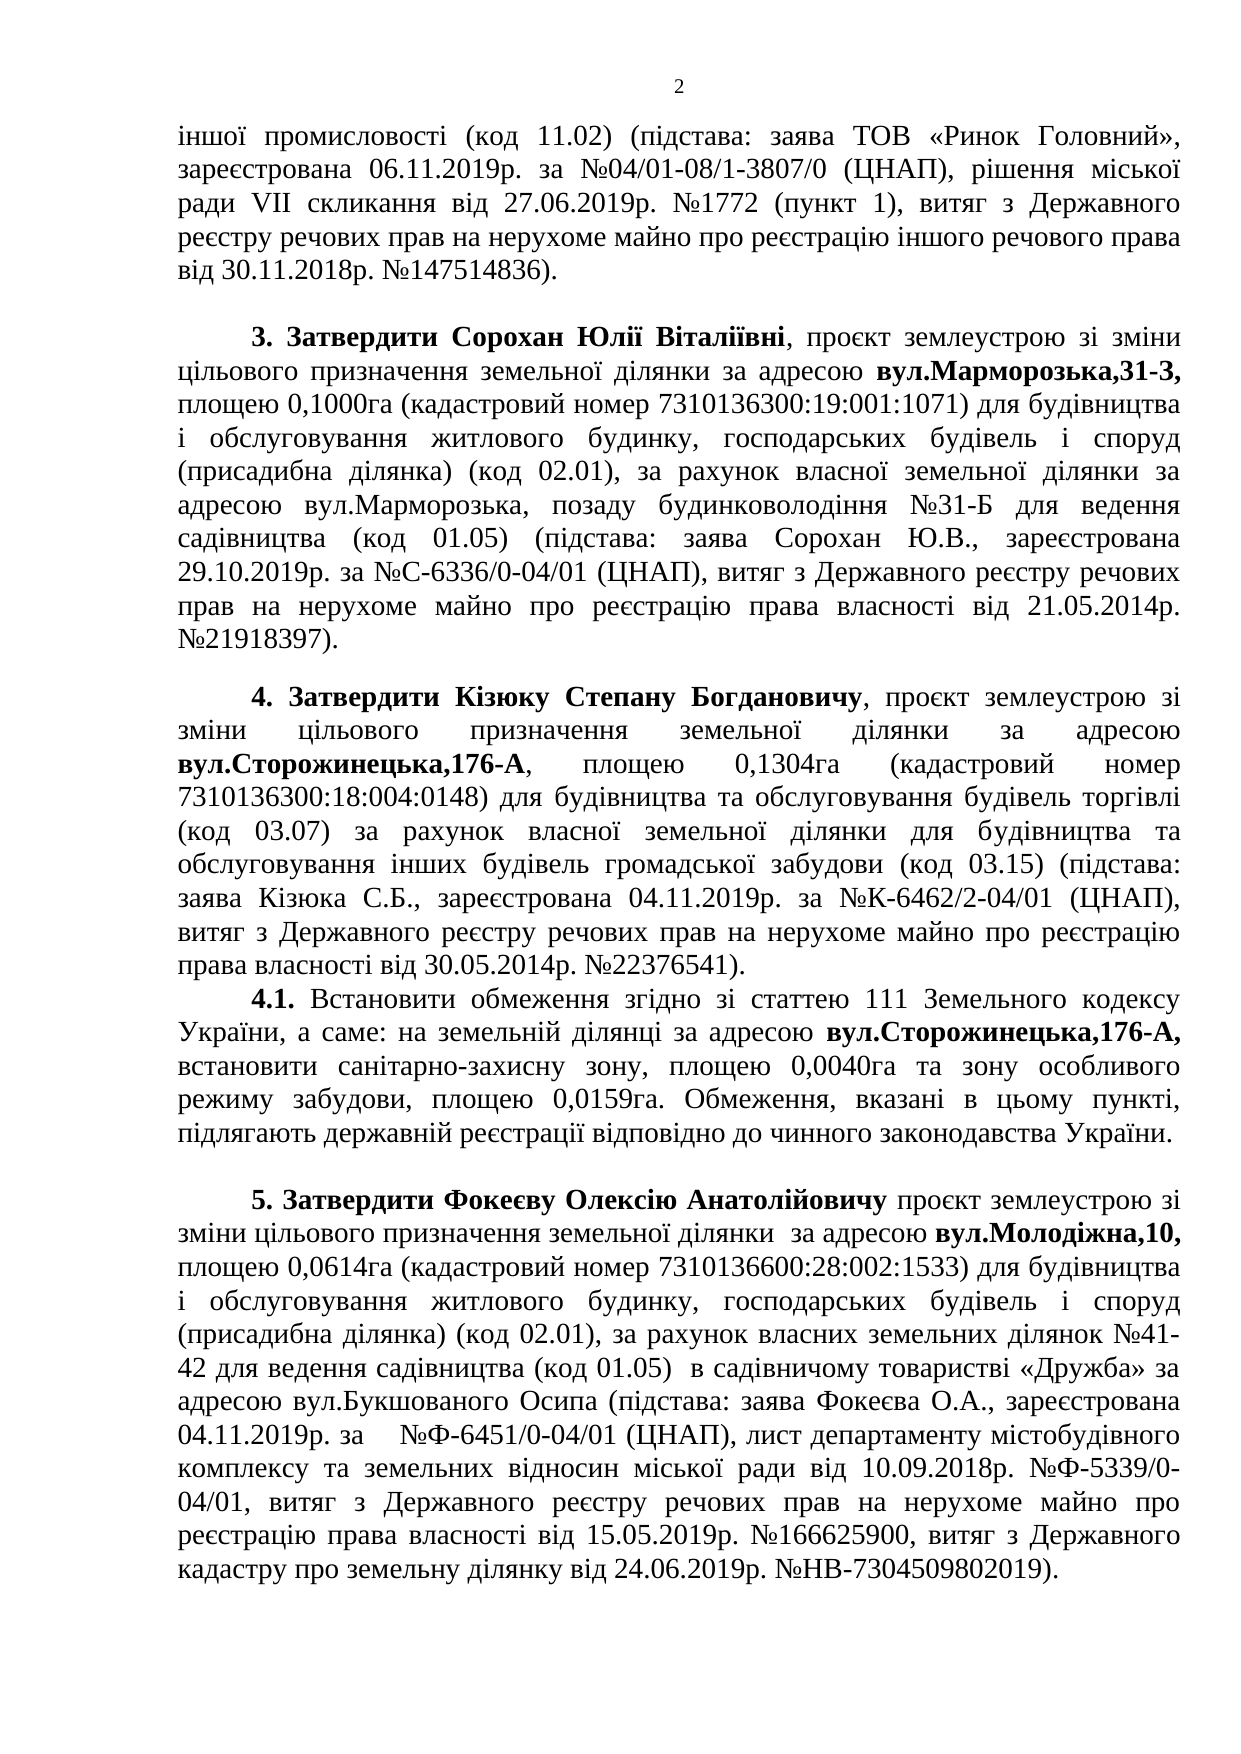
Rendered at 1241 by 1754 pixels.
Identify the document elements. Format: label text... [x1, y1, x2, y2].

text 3. Затвердити Сорохан Юлії Віталіївні, проєкт землеустрою зі зміни цільового призначення земельної ділянки за адресою вул.Марморозька,31-З, площею 0,1000га (кадастровий номер 7310136300:19:001:1071) для будівництва і обслуговування житлового будинку, господарських будівель і споруд (присадибна ділянка) (код 02.01), за рахунок власної земельної ділянки за адресою вул.Марморозька, позаду будинковолодіння №31-Б для ведення садівництва (код 01.05) (підстава: заява Сорохан Ю.В., зареєстрована 29.10.2019р. за №С-6336/0-04/01 (ЦНАП), витяг з Державного реєстру речових прав на нерухоме майно про реєстрацію права власності від 21.05.2014р. №21918397). [177, 319, 1181, 655]
text 5. Затвердити Фокеєву Олексію Анатолійовичу проєкт землеустрою зі зміни цільового призначення земельної ділянки за адресою вул.Молодіжна,10, площею 0,0614га (кадастровий номер 7310136600:28:002:1533) для будівництва і обслуговування житлового будинку, господарських будівель і споруд (присадибна ділянка) (код 02.01), за рахунок власних земельних ділянок №41-42 для ведення садівництва (код 01.05) в садівничому товаристві «Дружба» за адресою вул.Букшованого Осипа (підстава: заява Фокеєва О.А., зареєстрована 04.11.2019р. за №Ф-6451/0-04/01 (ЦНАП), лист департаменту містобудівного комплексу та земельних відносин міської ради від 10.09.2018р. №Ф-5339/0-04/01, витяг з Державного реєстру речових прав на нерухоме майно про реєстрацію права власності від 15.05.2019р. №166625900, витяг з Державного кадастру про земельну ділянку від 24.06.2019р. №НВ-7304509802019). [177, 1182, 1181, 1584]
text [177, 118, 1181, 286]
text 4. Затвердити Кізюку Степану Богдановичу, проєкт землеустрою зі зміни цільового призначення земельної ділянки за адресою вул.Сторожинецька,176-А, площею 0,1304га (кадастровий номер 7310136300:18:004:0148) для будівництва та обслуговування будівель торгівлі (код 03.07) за рахунок власної земельної ділянки для будівництва та обслуговування інших будівель громадської забудови (код 03.15) (підстава: заява Кізюка С.Б., зареєстрована 04.11.2019р. за №К-6462/2-04/01 (ЦНАП), витяг з Державного реєстру речових прав на нерухоме майно про реєстрацію права власності від 30.05.2014р. №22376541). [177, 679, 1181, 981]
text 4.1. Встановити обмеження згідно зі статтею 111 Земельного кодексу України, а саме: на земельній ділянці за адресою вул.Сторожинецька,176-А, встановити санітарно-захисну зону, площею 0,0040га та зону особливого режиму забудови, площею 0,0159га. Обмеження, вказані в цьому пункті, підлягають державній реєстрації відповідно до чинного законодавства України. [177, 981, 1181, 1148]
